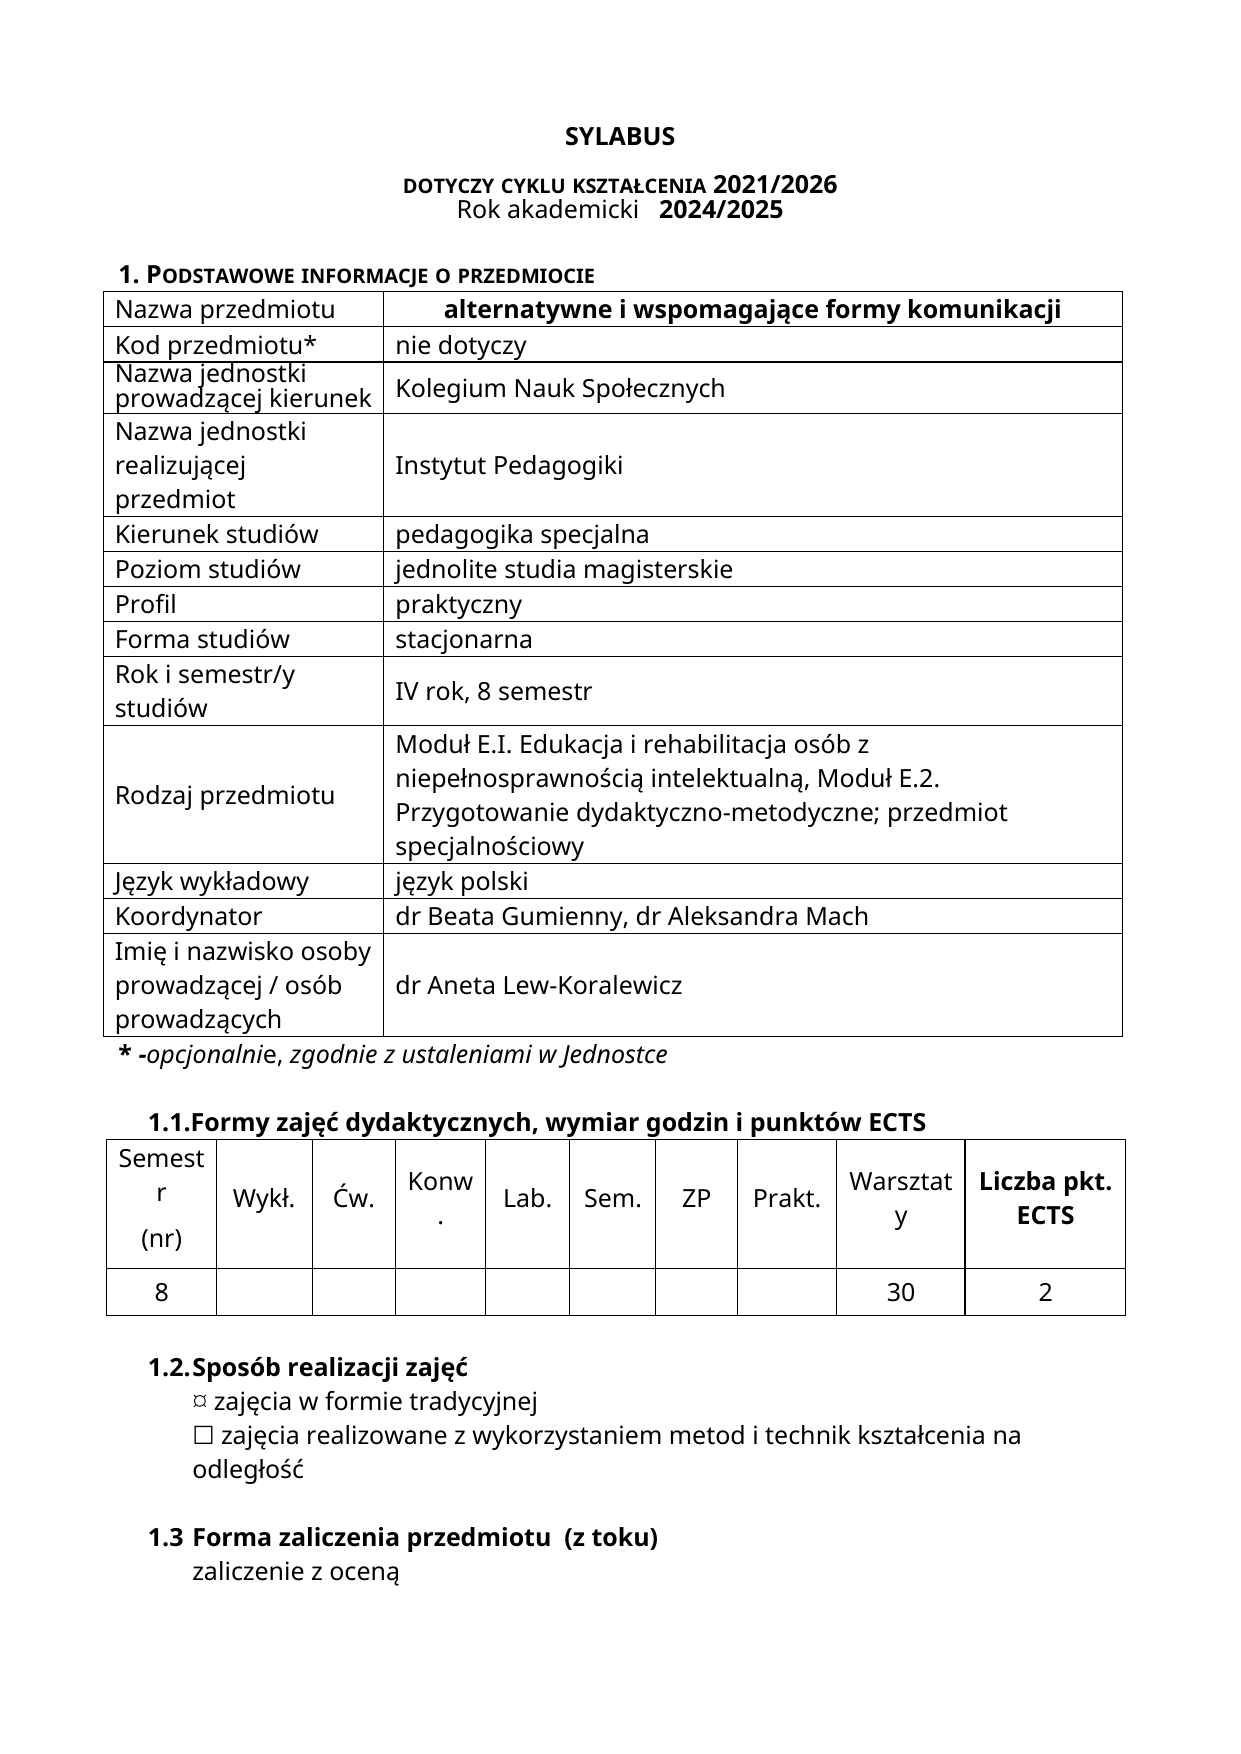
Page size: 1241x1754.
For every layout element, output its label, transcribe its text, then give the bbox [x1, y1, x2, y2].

table_header Warsztaty [837, 1140, 964, 1267]
table_header Sem. [570, 1140, 655, 1267]
text zajęcia w formie tradycyjnej [192, 1384, 1122, 1418]
table_cell praktyczny [384, 587, 1122, 621]
table_cell Forma studiów [104, 622, 383, 656]
table_cell [570, 1269, 655, 1314]
table_cell Instytut Pedagogiki [384, 414, 1122, 516]
table_cell Nazwa jednostki realizującej przedmiot [104, 414, 383, 516]
text 1.1.Formy zajęć dydaktycznych, wymiar godzin i punktów ECTS [148, 1105, 1122, 1139]
table_cell Nazwa jednostki prowadzącej kierunek [104, 363, 383, 412]
table_cell Język wykładowy [104, 864, 383, 898]
table_cell 8 [107, 1269, 216, 1314]
table_header Nazwa przedmiotu [104, 292, 383, 326]
table_cell Kierunek studiów [104, 517, 383, 551]
table_cell Profil [104, 587, 383, 621]
table_cell nie dotyczy [384, 327, 1122, 361]
table_cell Koordynator [104, 899, 383, 933]
text 1. Podstawowe informacje o przedmiocie [118, 257, 1122, 291]
text SYLABUS [118, 118, 1122, 152]
table_cell stacjonarna [384, 622, 1122, 656]
table_cell Rok i semestr/y studiów [104, 657, 383, 725]
table_cell Rodzaj przedmiotu [104, 726, 383, 862]
table_header alternatywne i wspomagające formy komunikacji [384, 292, 1122, 326]
table_header ZP [656, 1140, 737, 1267]
table_header Prakt. [738, 1140, 836, 1267]
table_cell Kolegium Nauk Społecznych [384, 363, 1122, 412]
table_header Semestr (nr) [107, 1140, 216, 1267]
table_header Liczba pkt. ECTS [966, 1140, 1125, 1267]
text * -opcjonalnie, zgodnie z ustaleniami w Jednostce [118, 1037, 1122, 1071]
text 1.2. Sposób realizacji zajęć [148, 1350, 1122, 1384]
table_cell dr Aneta Lew-Koralewicz [384, 934, 1122, 1036]
table_cell [313, 1269, 395, 1314]
table_header Ćw. [313, 1140, 395, 1267]
table_header Konw. [396, 1140, 485, 1267]
table_cell Poziom studiów [104, 552, 383, 586]
text Rok akademicki 2024/2025 [118, 198, 1122, 223]
table_cell [396, 1269, 485, 1314]
text ☐ zajęcia realizowane z wykorzystaniem metod i technik kształcenia na odległość [192, 1418, 1122, 1486]
table_cell [486, 1269, 569, 1314]
table_cell 2 [966, 1269, 1125, 1314]
table_cell [738, 1269, 836, 1314]
table_header Wykł. [217, 1140, 312, 1267]
table_cell [217, 1269, 312, 1314]
table_header Lab. [486, 1140, 569, 1267]
text 1.3 Forma zaliczenia przedmiotu (z toku) [148, 1520, 1122, 1554]
table_cell Kod przedmiotu* [104, 327, 383, 361]
text dotyczy cyklu kształcenia 2021/2026 [118, 173, 1122, 198]
table_cell 30 [837, 1269, 964, 1314]
table_cell dr Beata Gumienny, dr Aleksandra Mach [384, 899, 1122, 933]
table_cell [656, 1269, 737, 1314]
table_cell IV rok, 8 semestr [384, 657, 1122, 725]
table_cell pedagogika specjalna [384, 517, 1122, 551]
table_cell Moduł E.I. Edukacja i rehabilitacja osób z niepełnosprawnością intelektualną, Moduł E.2. Przygotowanie dydaktyczno-metodyczne; przedmiot specjalnościowy [384, 726, 1122, 862]
text zaliczenie z oceną [148, 1554, 1122, 1588]
table_cell Imię i nazwisko osoby prowadzącej / osób prowadzących [104, 934, 383, 1036]
table_cell jednolite studia magisterskie [384, 552, 1122, 586]
table_cell język polski [384, 864, 1122, 898]
